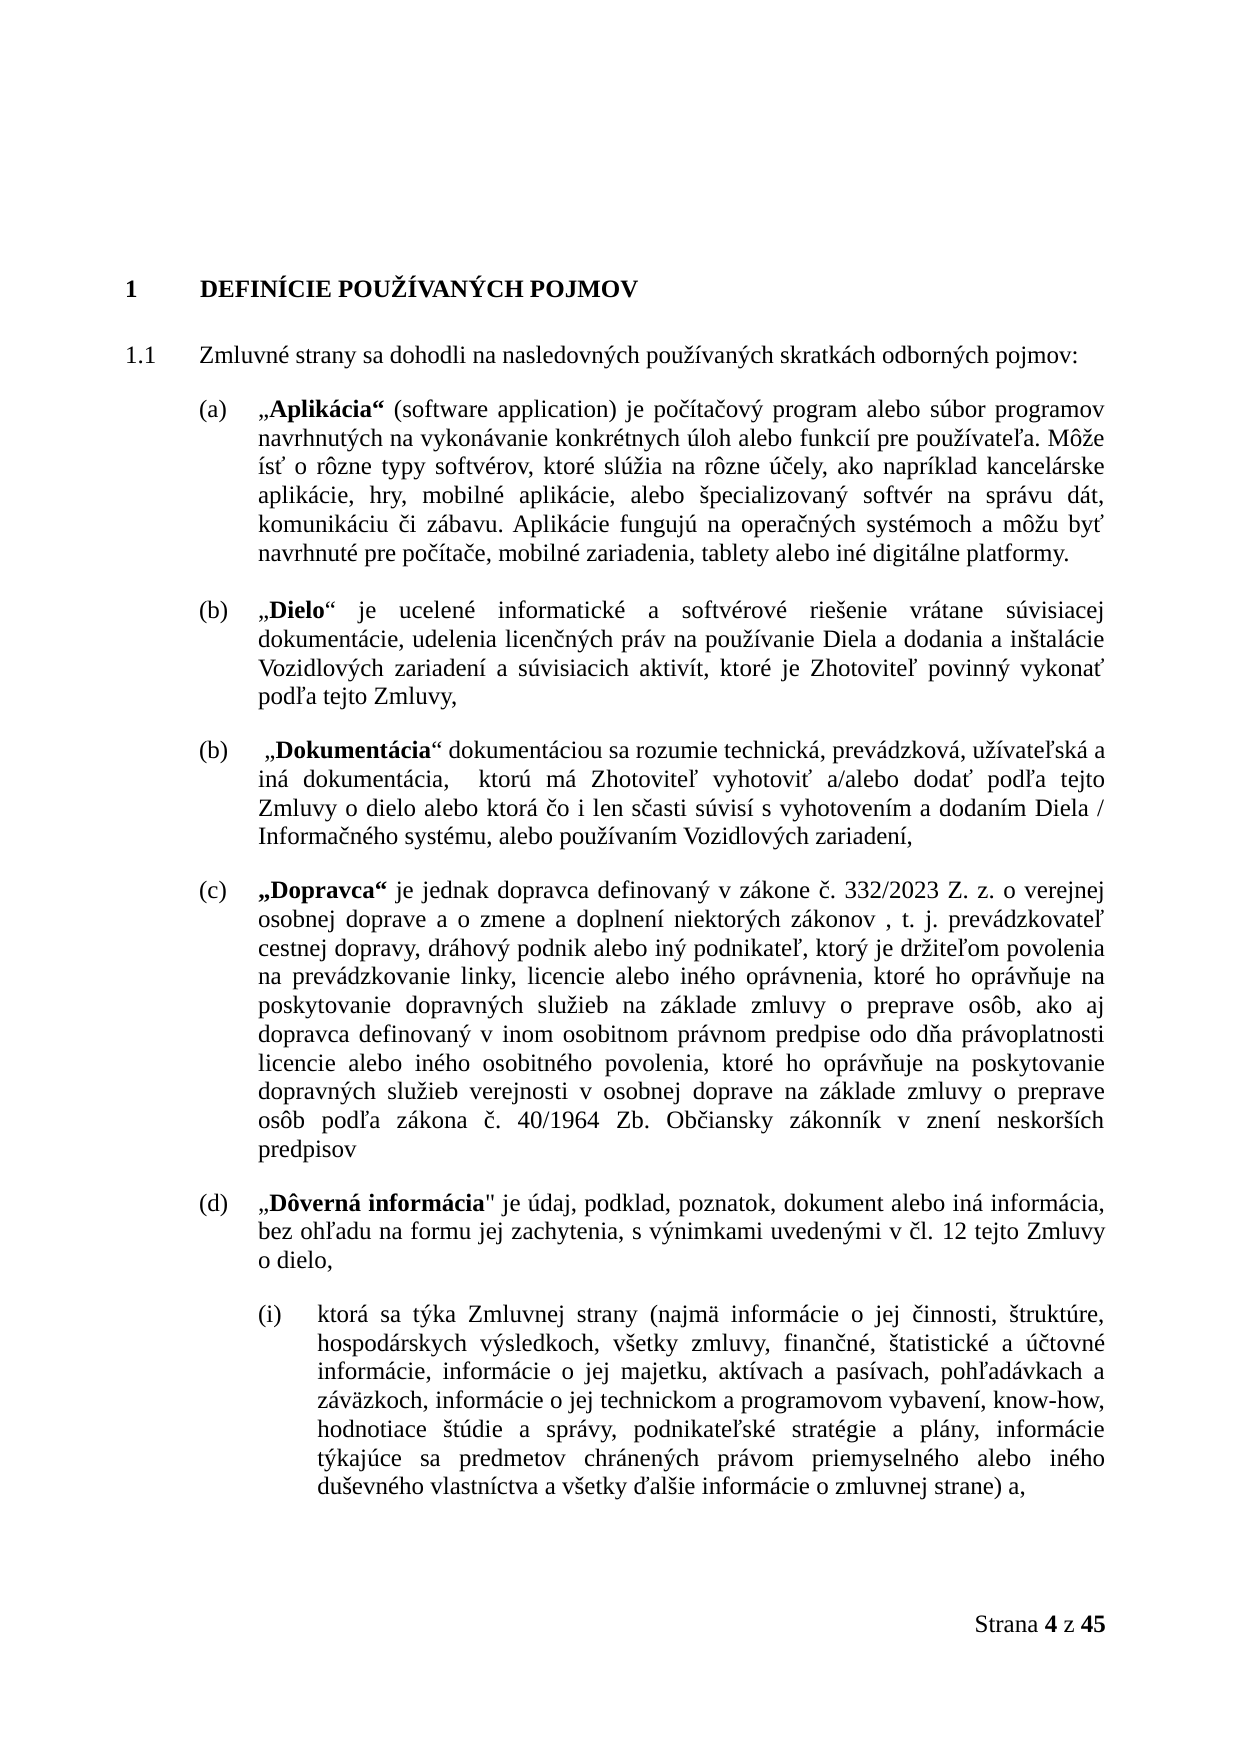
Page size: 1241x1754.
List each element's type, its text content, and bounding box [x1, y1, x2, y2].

list „Dielo“ je ucelené informatické a softvérové riešenie vrátane súvisiacej dokumentácie, udelenia licenčných práv na používanie Diela a dodania a inštalácie Vozidlových zariadení a súvisiacich aktivít, ktoré je Zhotoviteľ povinný vykonať podľa tejto Zmluvy, [199, 595, 1106, 710]
list „Dokumentácia“ dokumentáciou sa rozumie technická, prevádzková, užívateľská a iná dokumentácia, ktorú má Zhotoviteľ vyhotoviť a/alebo dodať podľa tejto Zmluvy o dielo alebo ktorá čo i len sčasti súvisí s vyhotovením a dodaním Diela / Informačného systému, alebo používaním Vozidlových zariadení, [199, 735, 1106, 850]
list ktorá sa týka Zmluvnej strany (najmä informácie o jej činnosti, štruktúre, hospodárskych výsledkoch, všetky zmluvy, finančné, štatistické a účtovné informácie, informácie o jej majetku, aktívach a pasívach, pohľadávkach a záväzkoch, informácie o jej technickom a programovom vybavení, know-how, hodnotiace štúdie a správy, podnikateľské stratégie a plány, informácie týkajúce sa predmetov chránených právom priemyselného alebo iného duševného vlastníctva a všetky ďalšie informácie o zmluvnej strane) a, [258, 1299, 1106, 1500]
list „Dopravca“ je jednak dopravca definovaný v zákone č. 332/2023 Z. z. o verejnej osobnej doprave a o zmene a doplnení niektorých zákonov , t. j. prevádzkovateľ cestnej dopravy, dráhový podnik alebo iný podnikateľ, ktorý je držiteľom povolenia na prevádzkovanie linky, licencie alebo iného oprávnenia, ktoré ho oprávňuje na poskytovanie dopravných služieb na základe zmluvy o preprave osôb, ako aj dopravca definovaný v inom osobitnom právnom predpise odo dňa právoplatnosti licencie alebo iného osobitného povolenia, ktoré ho oprávňuje na poskytovanie dopravných služieb verejnosti v osobnej doprave na základe zmluvy o preprave osôb podľa zákona č. 40/1964 Zb. Občiansky zákonník v znení neskorších predpisov [199, 875, 1106, 1163]
list „Aplikácia“ (software application) je počítačový program alebo súbor programov navrhnutých na vykonávanie konkrétnych úloh alebo funkcií pre používateľa. Môže ísť o rôzne typy softvérov, ktoré slúžia na rôzne účely, ako napríklad kancelárske aplikácie, hry, mobilné aplikácie, alebo špecializovaný softvér na správu dát, komunikáciu či zábavu. Aplikácie fungujú na operačných systémoch a môžu byť navrhnuté pre počítače, mobilné zariadenia, tablety alebo iné digitálne platformy. [199, 394, 1106, 566]
list „Dôverná informácia" je údaj, podklad, poznatok, dokument alebo iná informácia, bez ohľadu na formu jej zachytenia, s výnimkami uvedenými v čl. 12 tejto Zmluvy o dielo, [199, 1188, 1106, 1274]
list Zmluvné strany sa dohodli na nasledovných používaných skratkách odborných pojmov: [125, 340, 1106, 369]
list DEFINÍCIE POUŽÍVANÝCH POJMOV [125, 274, 1106, 303]
